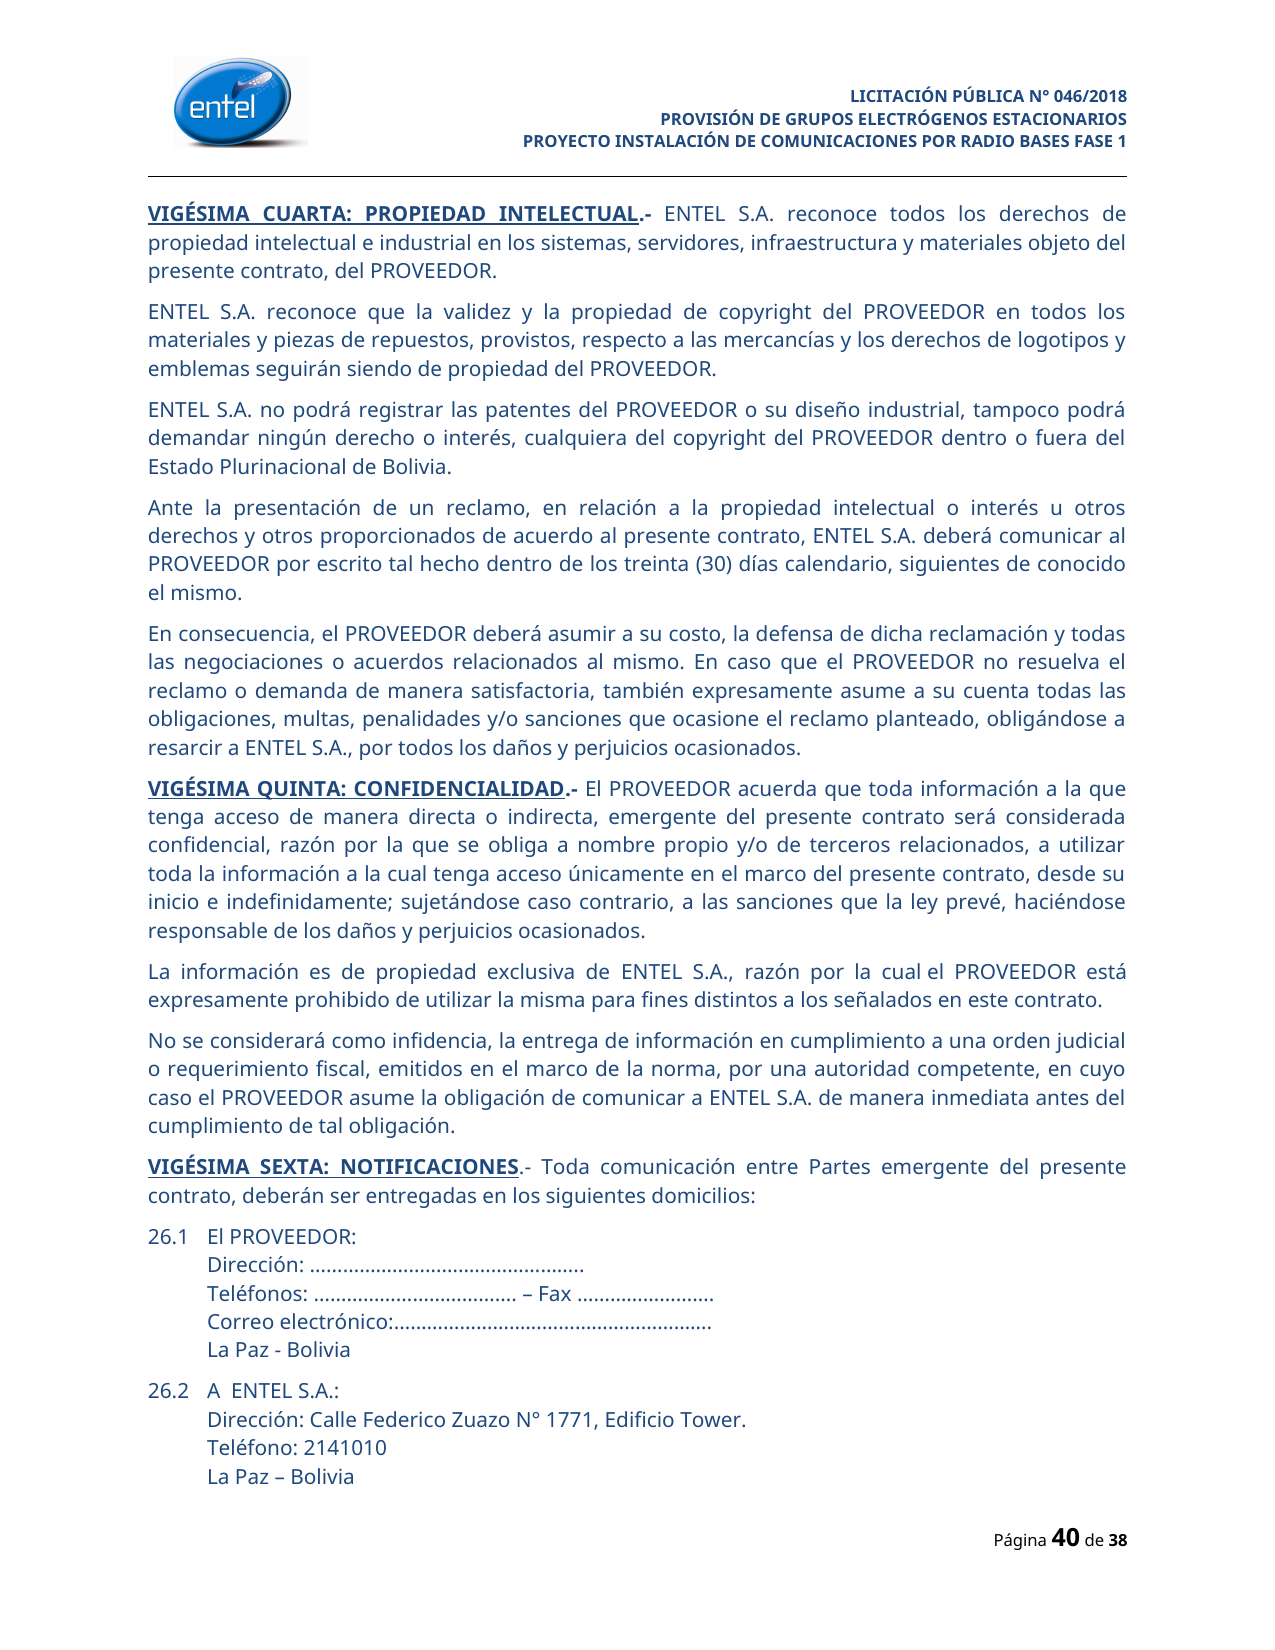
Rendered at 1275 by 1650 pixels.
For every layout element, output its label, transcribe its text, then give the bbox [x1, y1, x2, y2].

text VIGÉSIMA CUARTA: PROPIEDAD INTELECTUAL.- ENTEL S.A. reconoce todos los derechos de propiedad intelectual e industrial en los sistemas, servidores, infraestructura y materiales objeto del presente contrato, del PROVEEDOR. [148, 199, 1127, 284]
text 26.1 El PROVEEDOR: [148, 1222, 1127, 1250]
text En consecuencia, el PROVEEDOR deberá asumir a su costo, la defensa de dicha reclamación y todas las negociaciones o acuerdos relacionados al mismo. En caso que el PROVEEDOR no resuelva el reclamo o demanda de manera satisfactoria, también expresamente asume a su cuenta todas las obligaciones, multas, penalidades y/o sanciones que ocasione el reclamo planteado, obligándose a resarcir a ENTEL S.A., por todos los daños y perjuicios ocasionados. [148, 619, 1127, 761]
text Dirección: Calle Federico Zuazo N° 1771, Edificio Tower. [207, 1405, 1127, 1433]
text ENTEL S.A. reconoce que la validez y la propiedad de copyright del PROVEEDOR en todos los materiales y piezas de repuestos, provistos, respecto a las mercancías y los derechos de logotipos y emblemas seguirán siendo de propiedad del PROVEEDOR. [148, 297, 1127, 382]
text No se considerará como infidencia, la entrega de información en cumplimiento a una orden judicial o requerimiento fiscal, emitidos en el marco de la norma, por una autoridad competente, en cuyo caso el PROVEEDOR asume la obligación de comunicar a ENTEL S.A. de manera inmediata antes del cumplimiento de tal obligación. [148, 1026, 1127, 1140]
text Ante la presentación de un reclamo, en relación a la propiedad intelectual o interés u otros derechos y otros proporcionados de acuerdo al presente contrato, ENTEL S.A. deberá comunicar al PROVEEDOR por escrito tal hecho dentro de los treinta (30) días calendario, siguientes de conocido el mismo. [148, 493, 1127, 606]
text VIGÉSIMA SEXTA: NOTIFICACIONES.- Toda comunicación entre Partes emergente del presente contrato, deberán ser entregadas en los siguientes domicilios: [148, 1152, 1127, 1209]
text Teléfono: 2141010 [207, 1433, 1127, 1462]
text 26.2 A ENTEL S.A.: [148, 1376, 1127, 1405]
text Correo electrónico:…………………………………………………. [207, 1307, 1127, 1336]
text La información es de propiedad exclusiva de ENTEL S.A., razón por la cual el PROVEEDOR está expresamente prohibido de utilizar la misma para fines distintos a los señalados en este contrato. [148, 957, 1127, 1014]
text La Paz - Bolivia [207, 1336, 1127, 1364]
text La Paz – Bolivia [207, 1462, 1127, 1490]
text ENTEL S.A. no podrá registrar las patentes del PROVEEDOR o su diseño industrial, tampoco podrá demandar ningún derecho o interés, cualquiera del copyright del PROVEEDOR dentro o fuera del Estado Plurinacional de Bolivia. [148, 395, 1127, 480]
text Teléfonos: ………………………………. – Fax ……………………. [207, 1279, 1127, 1307]
text Dirección: ………………………………………….. [207, 1250, 1127, 1279]
picture [173, 56, 309, 148]
text VIGÉSIMA QUINTA: CONFIDENCIALIDAD.- El PROVEEDOR acuerda que toda información a la que tenga acceso de manera directa o indirecta, emergente del presente contrato será considerada confidencial, razón por la que se obliga a nombre propio y/o de terceros relacionados, a utilizar toda la información a la cual tenga acceso únicamente en el marco del presente contrato, desde su inicio e indefinidamente; sujetándose caso contrario, a las sanciones que la ley prevé, haciéndose responsable de los daños y perjuicios ocasionados. [148, 774, 1127, 944]
